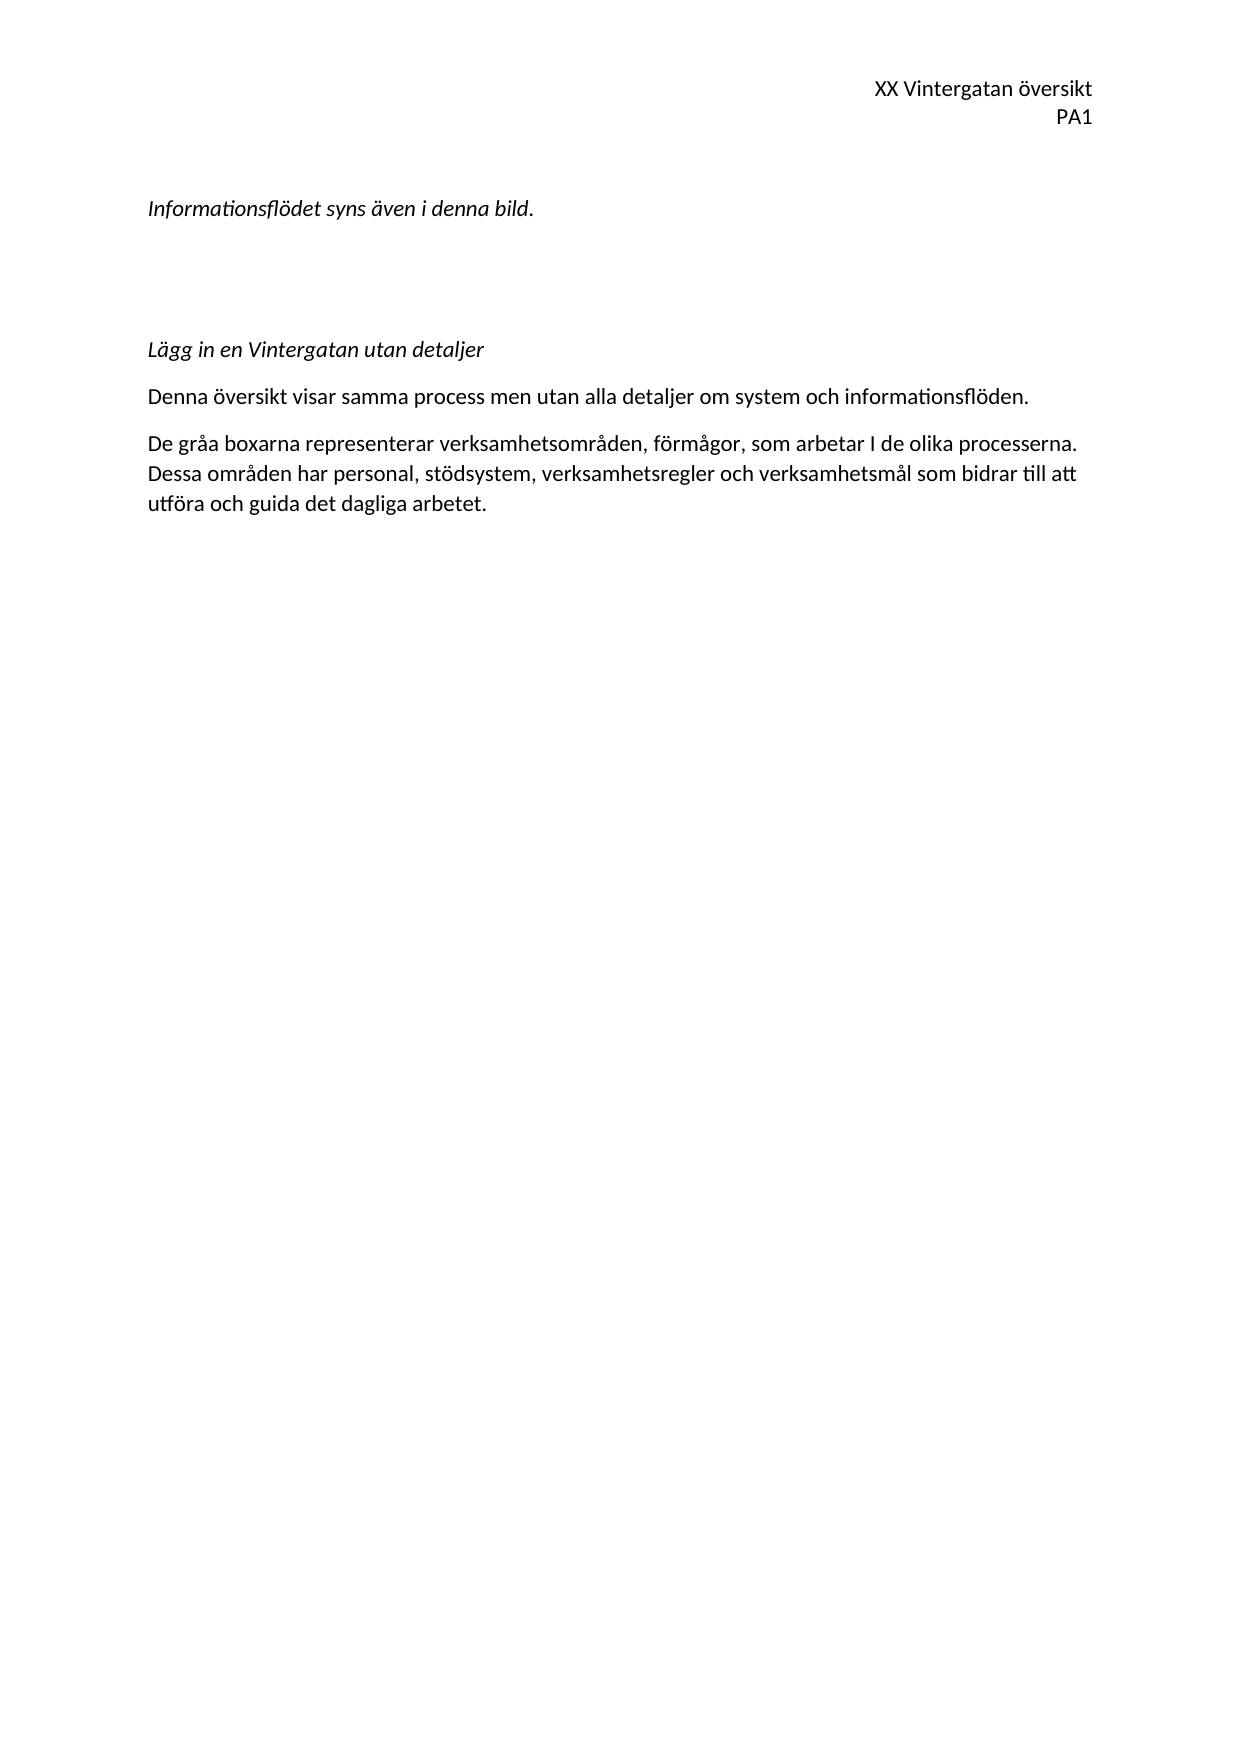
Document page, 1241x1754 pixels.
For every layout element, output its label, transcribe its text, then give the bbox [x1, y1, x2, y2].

text De gråa boxarna representerar verksamhetsområden, förmågor, som arbetar I de olika processerna. Dessa områden har personal, stödsystem, verksamhetsregler och verksamhetsmål som bidrar till att utföra och guida det dagliga arbetet. [148, 429, 1093, 517]
text Lägg in en Vintergatan utan detaljer [148, 335, 1093, 363]
text Denna översikt visar samma process men utan alla detaljer om system och informationsflöden. [148, 382, 1093, 410]
text Informationsflödet syns även i denna bild. [148, 194, 1093, 222]
